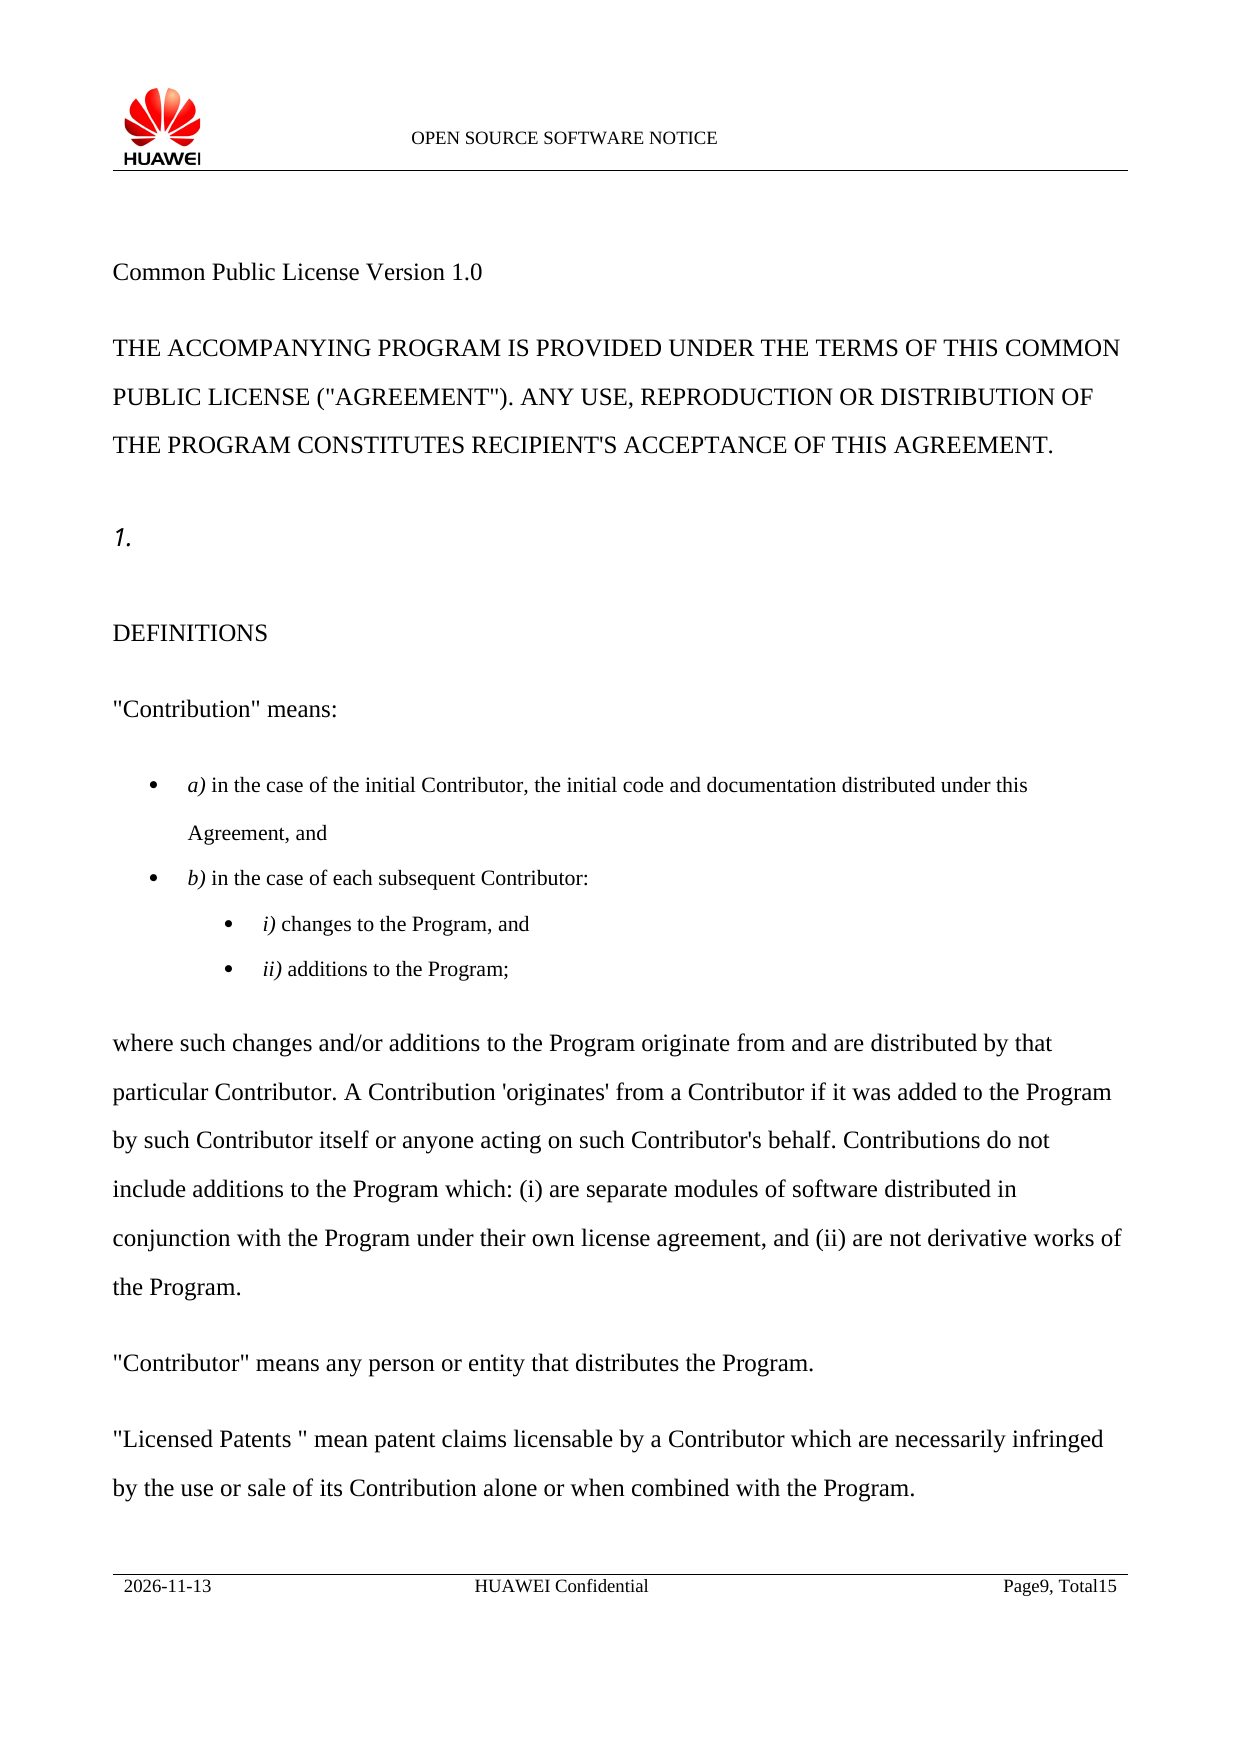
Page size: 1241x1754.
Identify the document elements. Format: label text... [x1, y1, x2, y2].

text 1. [112, 505, 1128, 570]
list a) in the case of the initial Contributor, the initial code and documentation distributed under this Agreement, and [150, 768, 1128, 849]
text "Contributor" means any person or entity that distributes the Program. [112, 1346, 1128, 1378]
list ii) additions to the Program; [225, 952, 1128, 984]
text "Licensed Patents " mean patent claims licensable by a Contributor which are necessarily infringed by the use or sale of its Contribution alone or when combined with the Program. [112, 1422, 1128, 1503]
text where such changes and/or additions to the Program originate from and are distributed by that particular Contributor. A Contribution 'originates' from a Contributor if it was added to the Program by such Contributor itself or anyone acting on such Contributor's behalf. Contributions do not include additions to the Program which: (i) are separate modules of software distributed in conjunction with the Program under their own license agreement, and (ii) are not derivative works of the Program. [112, 1026, 1128, 1302]
list i) changes to the Program, and [225, 907, 1128, 939]
list b) in the case of each subsequent Contributor: [150, 862, 1128, 894]
text THE ACCOMPANYING PROGRAM IS PROVIDED UNDER THE TERMS OF THIS COMMON PUBLIC LICENSE ("AGREEMENT"). ANY USE, REPRODUCTION OR DISTRIBUTION OF THE PROGRAM CONSTITUTES RECIPIENT'S ACCEPTANCE OF THIS AGREEMENT. [112, 331, 1128, 461]
picture [124, 88, 201, 165]
text "Contribution" means: [112, 692, 1128, 724]
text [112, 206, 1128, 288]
text DEFINITIONS [112, 616, 1128, 648]
